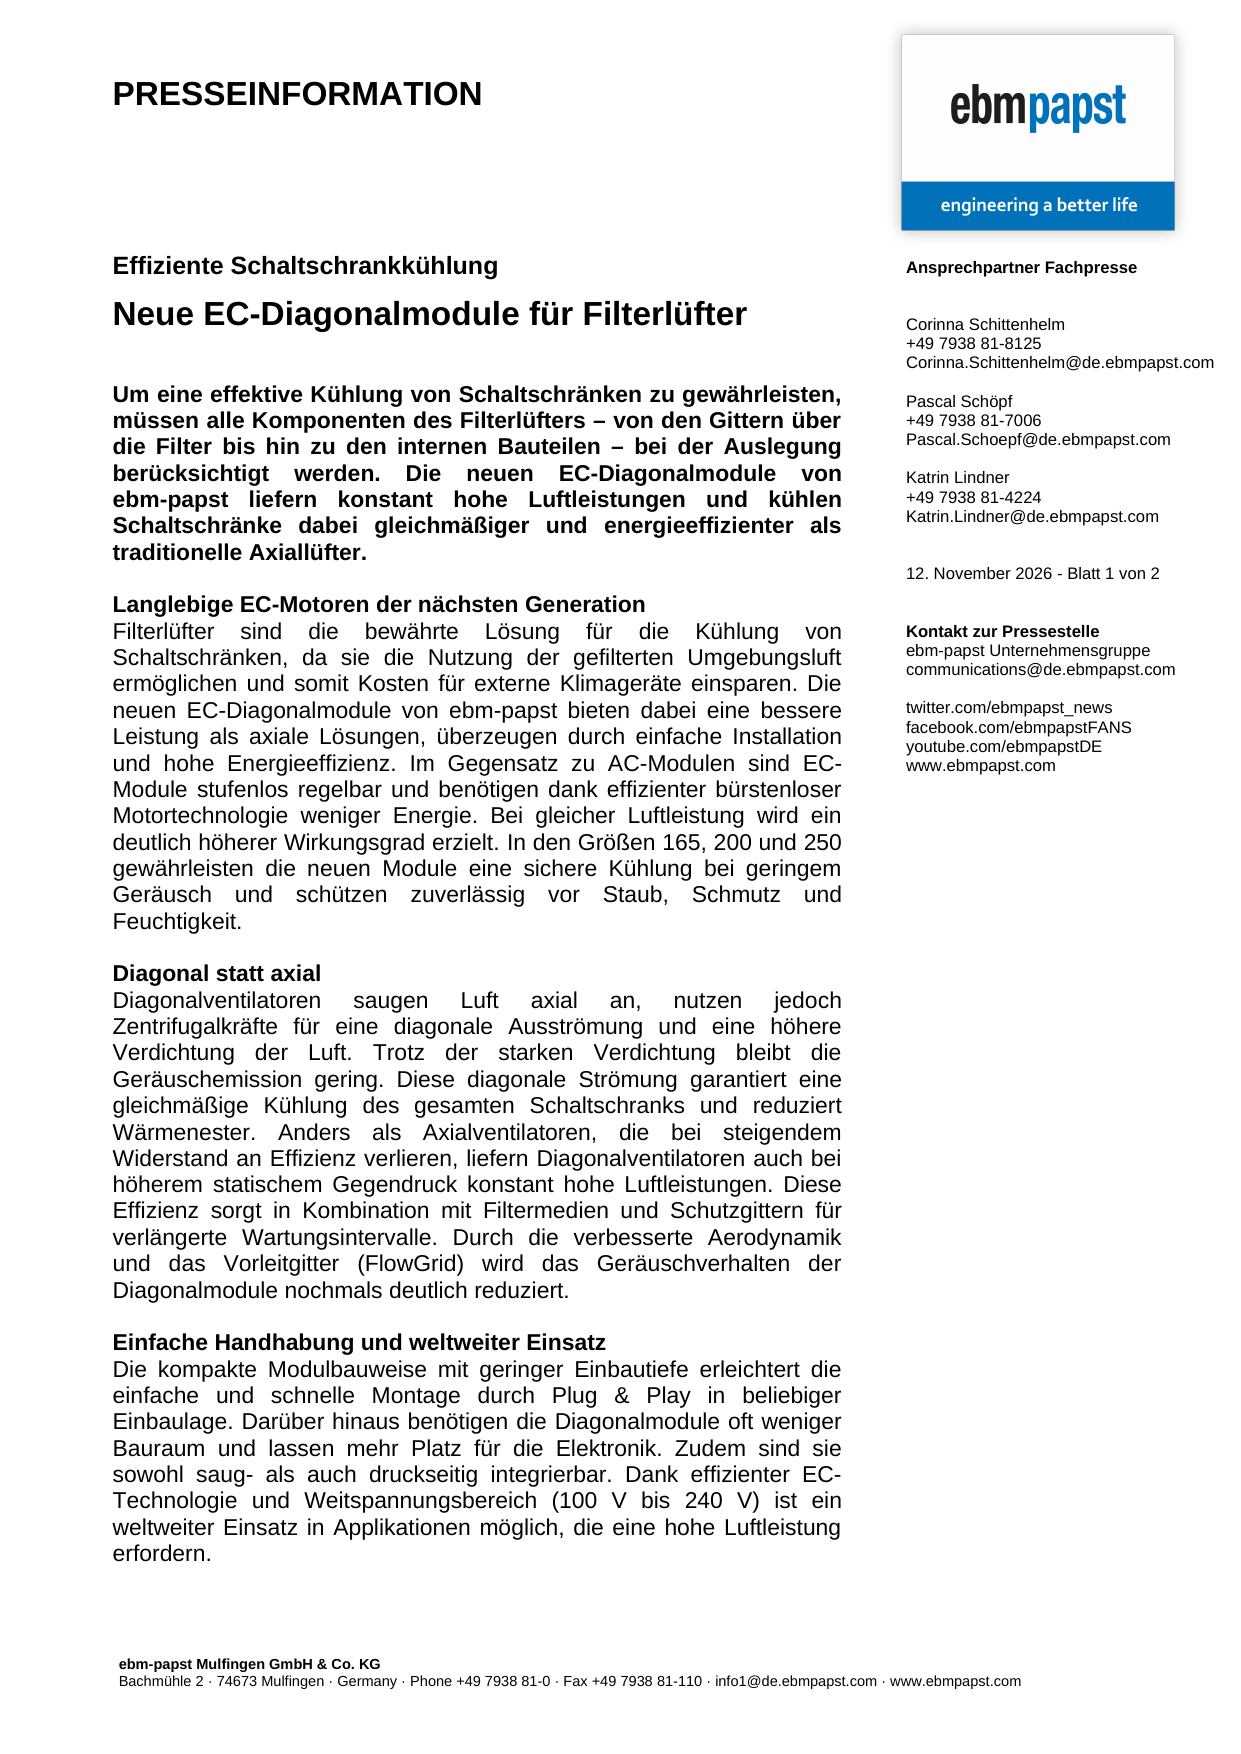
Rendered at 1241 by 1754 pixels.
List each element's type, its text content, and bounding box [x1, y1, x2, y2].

text Filterlüfter sind die bewährte Lösung für die Kühlung von Schaltschränken, da sie die Nutzung der gefilterten Umgebungsluft ermöglichen und somit Kosten für externe Klimageräte einsparen. Die neuen EC-Diagonalmodule von ebm-papst bieten dabei eine bessere Leistung als axiale Lösungen, überzeugen durch einfache Installation und hohe Energieeffizienz. Im Gegensatz zu AC-Modulen sind EC-Module stufenlos regelbar und benötigen dank effizienter bürstenloser Motortechnologie weniger Energie. Bei gleicher Luftleistung wird ein deutlich höherer Wirkungsgrad erzielt. In den Größen 165, 200 und 250 gewährleisten die neuen Module eine sichere Kühlung bei geringem Geräusch und schützen zuverlässig vor Staub, Schmutz und Feuchtigkeit. [112, 618, 842, 934]
text Einfache Handhabung und weltweiter Einsatz [112, 1329, 842, 1356]
text Diagonalventilatoren saugen Luft axial an, nutzen jedoch Zentrifugalkräfte für eine diagonale Ausströmung und eine höhere Verdichtung der Luft. Trotz der starken Verdichtung bleibt die Geräuschemission gering. Diese diagonale Strömung garantiert eine gleichmäßige Kühlung des gesamten Schaltschranks und reduziert Wärmenester. Anders als Axialventilatoren, die bei steigendem Widerstand an Effizienz verlieren, liefern Diagonalventilatoren auch bei höherem statischem Gegendruck konstant hohe Luftleistungen. Diese Effizienz sorgt in Kombination mit Filtermedien und Schutzgittern für verlängerte Wartungsintervalle. Durch die verbesserte Aerodynamik und das Vorleitgitter (FlowGrid) wird das Geräuschverhalten der Diagonalmodule nochmals deutlich reduziert. [112, 987, 842, 1303]
text Um eine effektive Kühlung von Schaltschränken zu gewährleisten, müssen alle Komponenten des Filterlüfters – von den Gittern über die Filter bis hin zu den internen Bauteilen – bei der Auslegung berücksichtigt werden. Die neuen EC-Diagonalmodule von ebm-papst liefern konstant hohe Luftleistungen und kühlen Schaltschränke dabei gleichmäßiger und energieeffizienter als traditionelle Axiallüfter. [112, 381, 842, 565]
subtitle Diagonal statt axial [112, 960, 842, 987]
subtitle Langlebige EC-Motoren der nächsten Generation [112, 591, 842, 618]
picture [882, 15, 1194, 250]
text Die kompakte Modulbauweise mit geringer Einbautiefe erleichtert die einfache und schnelle Montage durch Plug & Play in beliebiger Einbaulage. Darüber hinaus benötigen die Diagonalmodule oft weniger Bauraum und lassen mehr Platz für die Elektronik. Zudem sind sie sowohl saug- als auch druckseitig integrierbar. Dank effizienter EC-Technologie und Weitspannungsbereich (100 V bis 240 V) ist ein weltweiter Einsatz in Applikationen möglich, die eine hohe Luftleistung erfordern. [112, 1356, 842, 1566]
